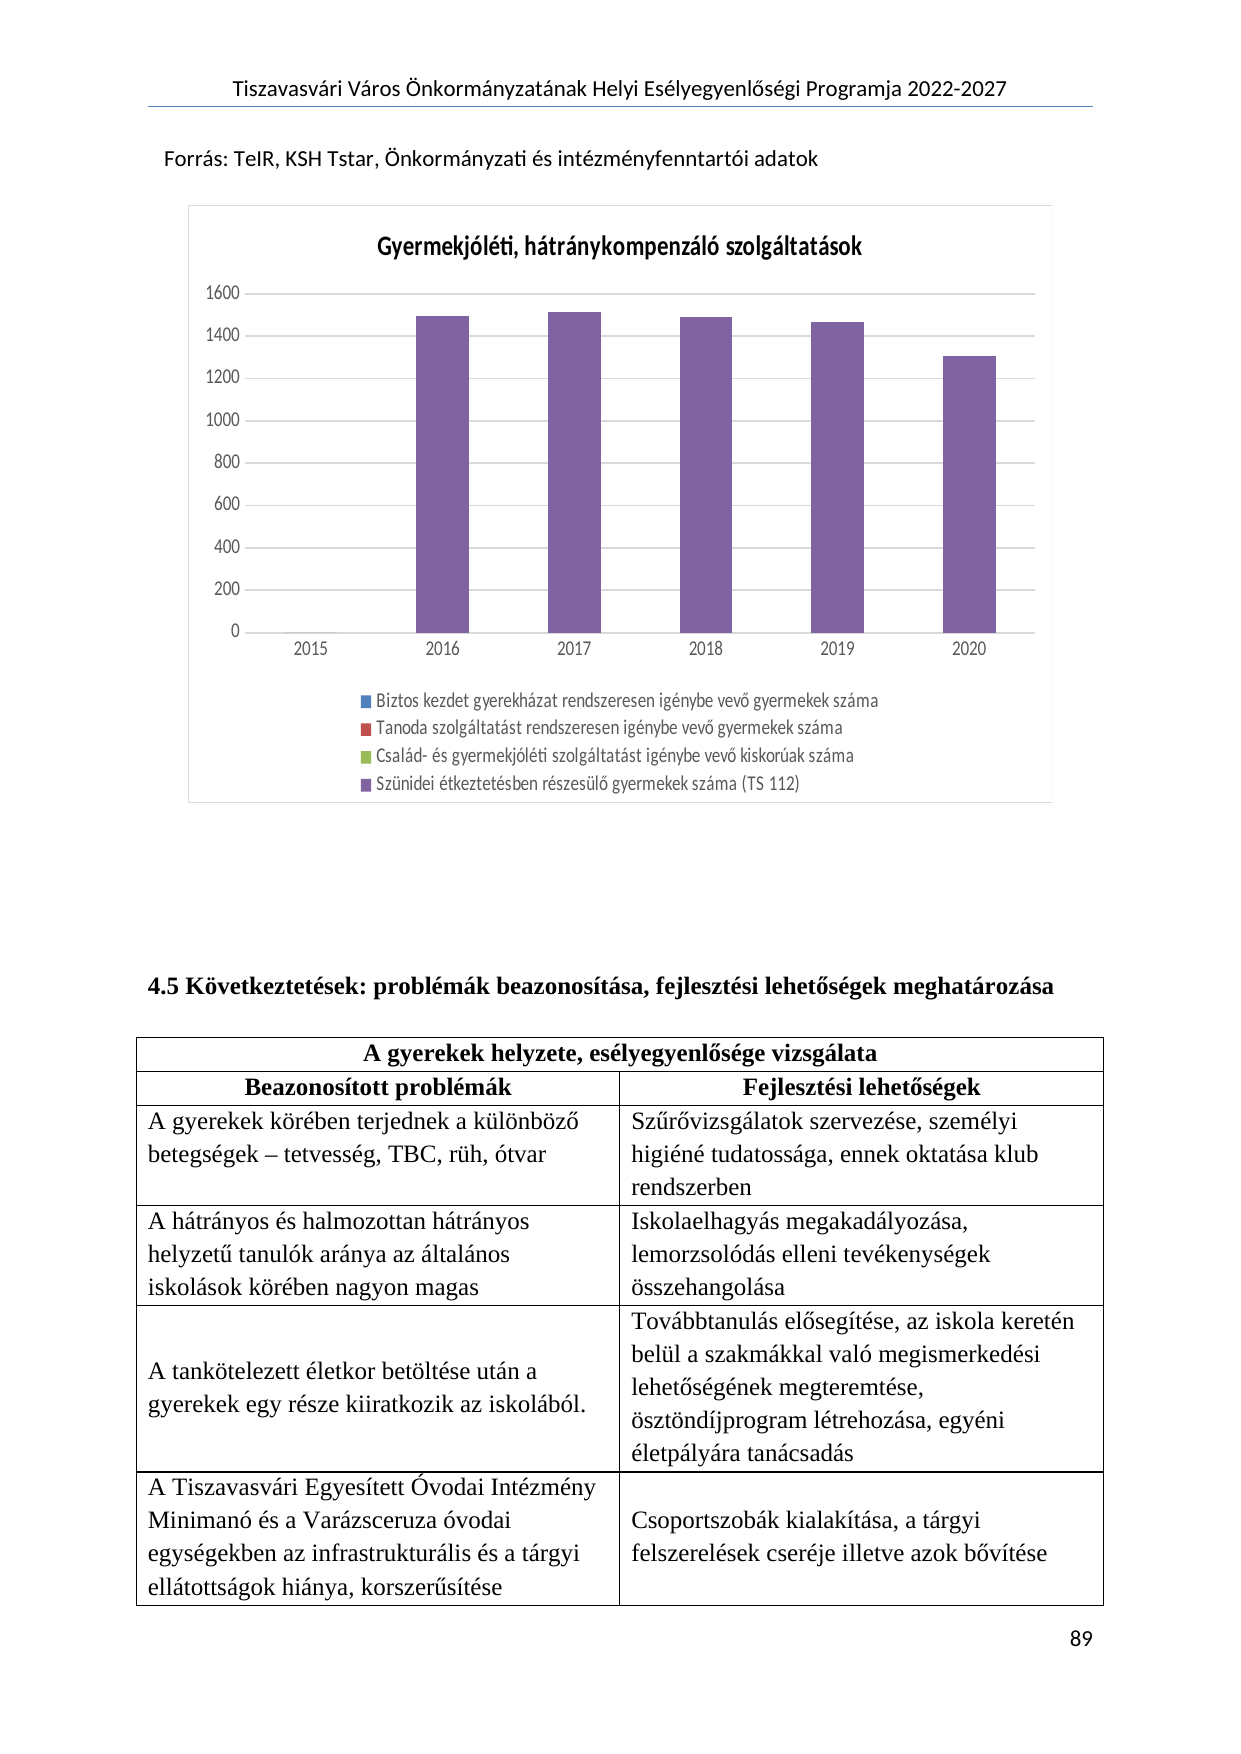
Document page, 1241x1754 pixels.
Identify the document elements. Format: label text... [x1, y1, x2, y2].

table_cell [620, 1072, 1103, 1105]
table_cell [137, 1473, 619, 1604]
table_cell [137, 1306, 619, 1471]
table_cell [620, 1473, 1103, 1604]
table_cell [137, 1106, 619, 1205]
text 4.5 Következtetések: problémák beazonosítása, fejlesztési lehetőségek meghatározása [148, 971, 1093, 1000]
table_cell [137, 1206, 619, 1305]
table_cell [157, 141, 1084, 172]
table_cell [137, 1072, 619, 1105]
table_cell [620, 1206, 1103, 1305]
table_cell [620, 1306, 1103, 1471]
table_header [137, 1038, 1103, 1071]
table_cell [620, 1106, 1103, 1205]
